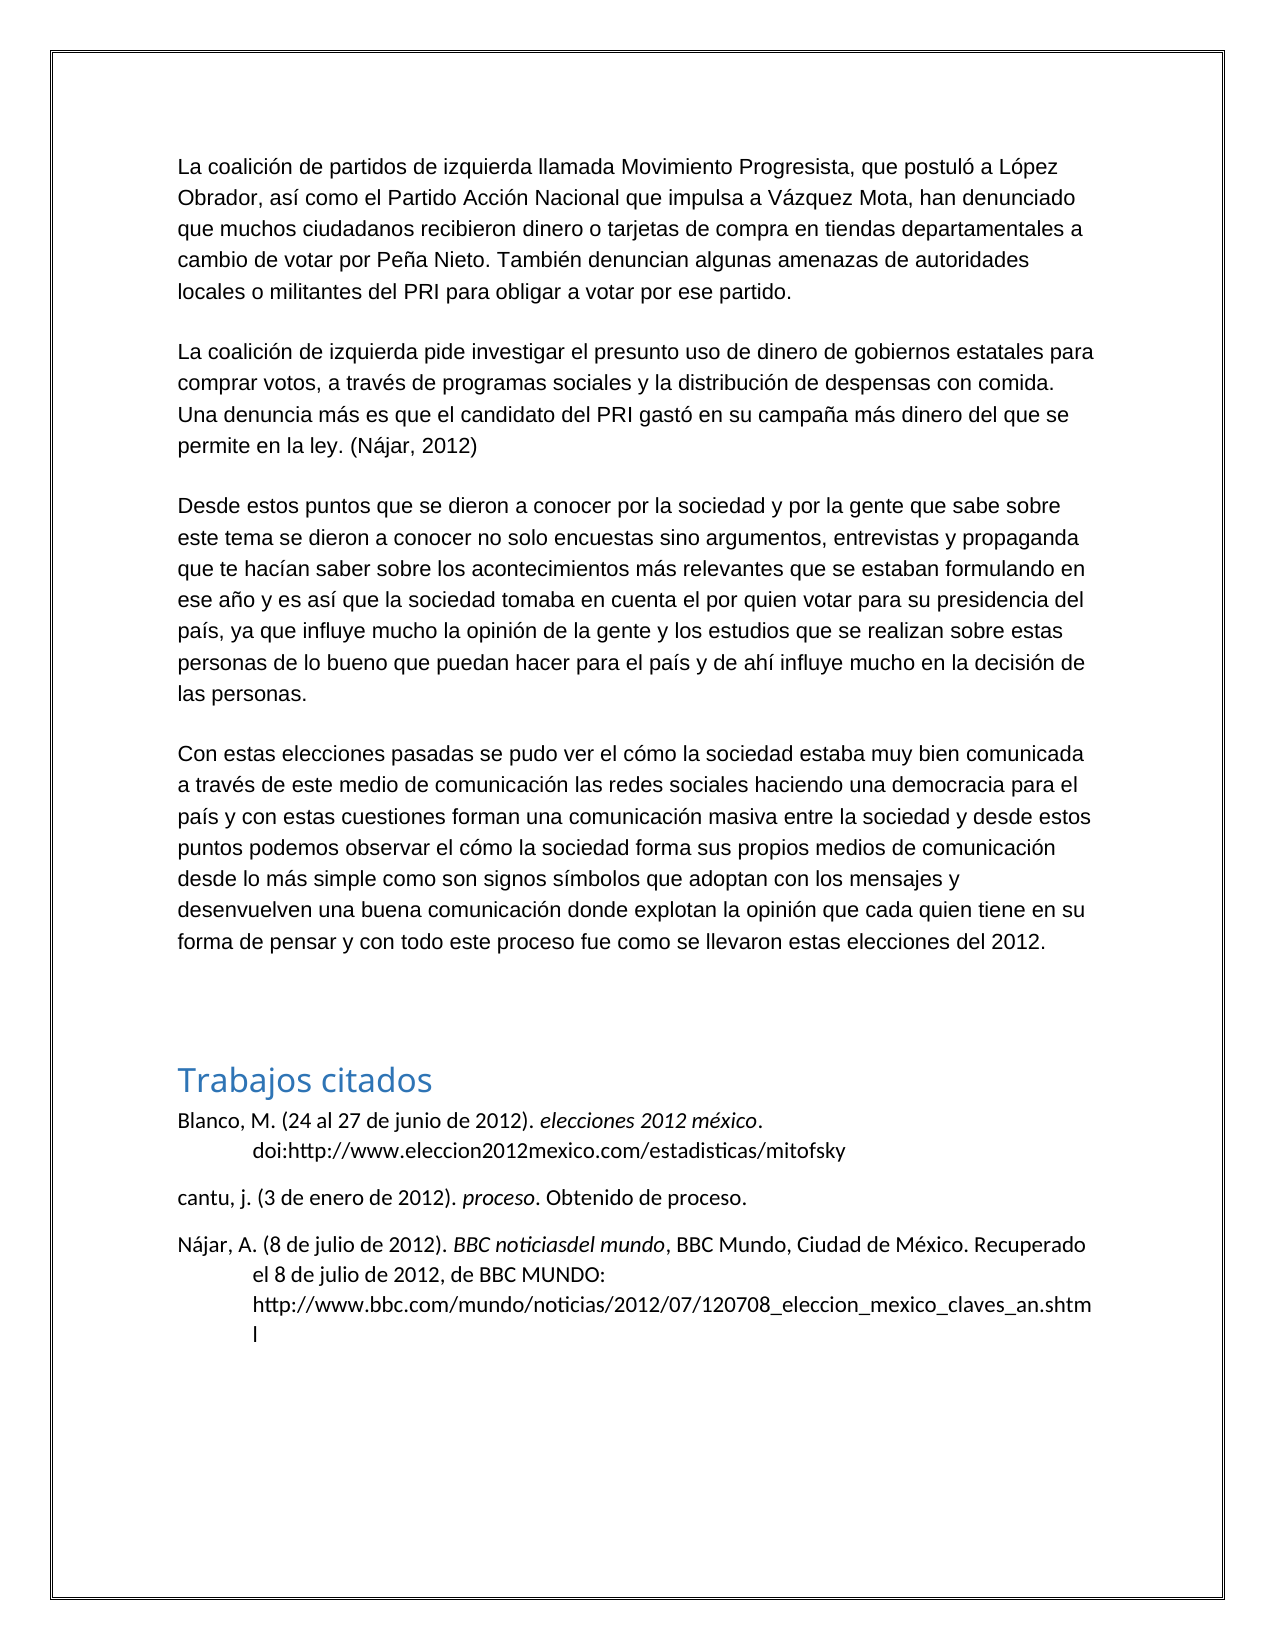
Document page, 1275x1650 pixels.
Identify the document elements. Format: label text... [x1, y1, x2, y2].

text La coalición de izquierda pide investigar el presunto uso de dinero de gobiernos estatales para comprar votos, a través de programas sociales y la distribución de despensas con comida. Una denuncia más es que el candidato del PRI gastó en su campaña más dinero del que se permite en la ley. [177, 333, 1098, 458]
text Desde estos puntos que se dieron a conocer por la sociedad y por la gente que sabe sobre este tema se dieron a conocer no solo encuestas sino argumentos, entrevistas y propaganda que te hacían saber sobre los acontecimientos más relevantes que se estaban formulando en ese año y es así que la sociedad tomaba en cuenta el por quien votar para su presidencia del país, ya que influye mucho la opinión de la gente y los estudios que se realizan sobre estas personas de lo bueno que puedan hacer para el país y de ahí influye mucho en la decisión de las personas. [177, 487, 1098, 706]
text La coalición de partidos de izquierda llamada Movimiento Progresista, que postuló a López Obrador, así como el Partido Acción Nacional que impulsa a Vázquez Mota, han denunciado que muchos ciudadanos recibieron dinero o tarjetas de compra en tiendas departamentales a cambio de votar por Peña Nieto. También denuncian algunas amenazas de autoridades locales o militantes del PRI para obligar a votar por ese partido. [177, 148, 1098, 304]
text Con estas elecciones pasadas se pudo ver el cómo la sociedad estaba muy bien comunicada a través de este medio de comunicación las redes sociales haciendo una democracia para el país y con estas cuestiones forman una comunicación masiva entre la sociedad y desde estos puntos podemos observar el cómo la sociedad forma sus propios medios de comunicación desde lo más simple como son signos símbolos que adoptan con los mensajes y desenvuelven una buena comunicación donde explotan la opinión que cada quien tiene en su forma de pensar y con todo este proceso fue como se llevaron estas elecciones del 2012. [177, 735, 1098, 954]
